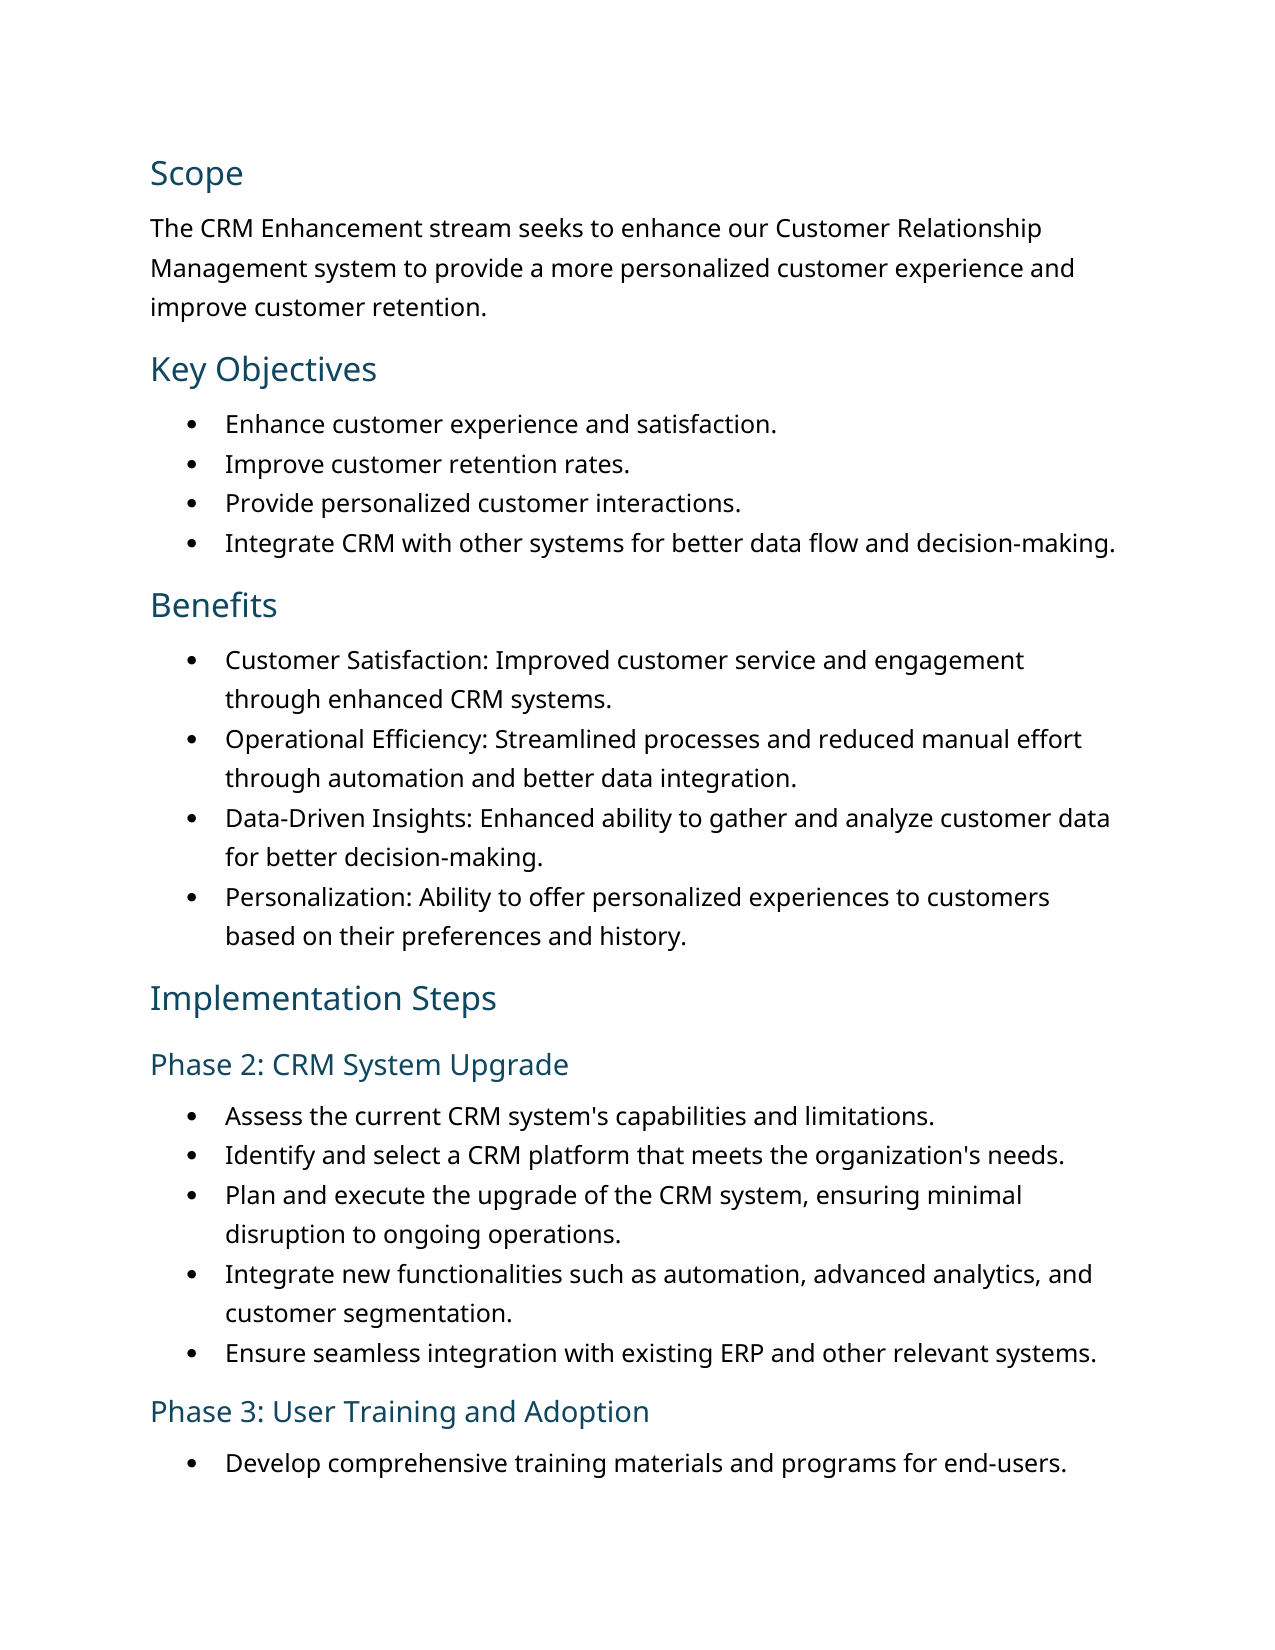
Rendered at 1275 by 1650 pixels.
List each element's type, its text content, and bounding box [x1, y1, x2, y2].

list Integrate CRM with other systems for better data flow and decision-making. [187, 525, 1125, 559]
subtitle Key Objectives [150, 346, 1125, 391]
subtitle Scope [150, 150, 1125, 195]
subtitle Phase 3: User Training and Adoption [150, 1392, 1125, 1431]
list Integrate new functionalities such as automation, advanced analytics, and customer segmentation. [187, 1256, 1125, 1330]
list Provide personalized customer interactions. [187, 486, 1125, 520]
list Identify and select a CRM platform that meets the organization's needs. [187, 1138, 1125, 1172]
subtitle Benefits [150, 582, 1125, 627]
subtitle Implementation Steps [150, 975, 1125, 1020]
list Ensure seamless integration with existing ERP and other relevant systems. [187, 1335, 1125, 1369]
list Plan and execute the upgrade of the CRM system, ensuring minimal disruption to ongoing operations. [187, 1177, 1125, 1251]
list Operational Efficiency: Streamlined processes and reduced manual effort through automation and better data integration. [187, 721, 1125, 795]
list Personalization: Ability to offer personalized experiences to customers based on their preferences and history. [187, 879, 1125, 953]
list Improve customer retention rates. [187, 446, 1125, 481]
list Assess the current CRM system's capabilities and limitations. [187, 1098, 1125, 1133]
list Customer Satisfaction: Improved customer service and engagement through enhanced CRM systems. [187, 642, 1125, 716]
list Enhance customer experience and satisfaction. [187, 407, 1125, 441]
list Data-Driven Insights: Enhanced ability to gather and analyze customer data for better decision-making. [187, 800, 1125, 874]
list Develop comprehensive training materials and programs for end-users. [187, 1446, 1125, 1480]
text The CRM Enhancement stream seeks to enhance our Customer Relationship Management system to provide a more personalized customer experience and improve customer retention. [150, 211, 1125, 324]
subtitle Phase 2: CRM System Upgrade [150, 1044, 1125, 1084]
